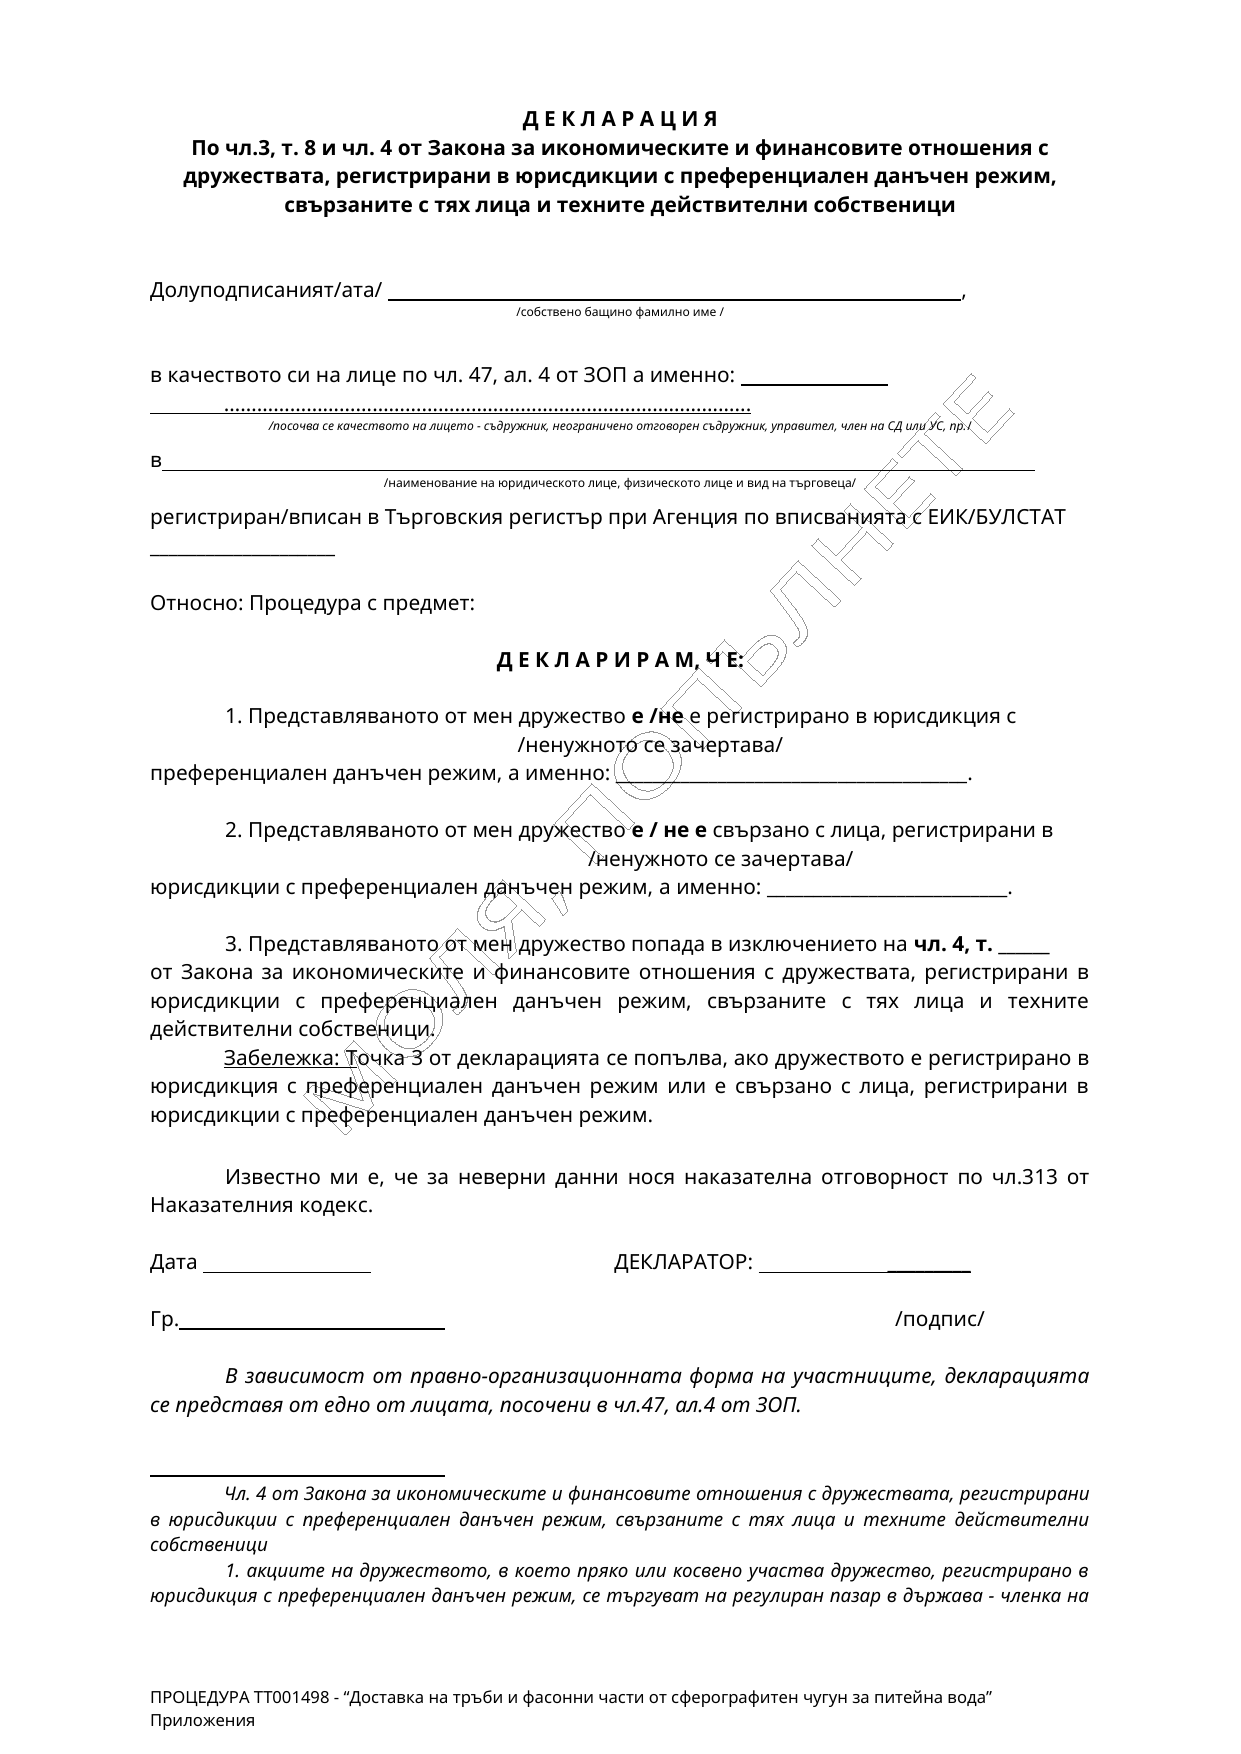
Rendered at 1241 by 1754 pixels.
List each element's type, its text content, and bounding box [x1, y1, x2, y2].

text По чл.3, т. 8 и чл. 4 от Закона за икономическите и финансовите отношения с дружествата, регистрирани в юрисдикции с преференциален данъчен режим, свързаните с тях лица и техните действителни собственици [150, 133, 1090, 218]
text /посочва се качеството на лицето - съдружник, неограничено отговорен съдружник, управител, член на СД или УС, пр./ [150, 417, 1090, 446]
text /наименование на юридическото лице, физическото лице и вид на търговеца/ [150, 474, 1090, 502]
text от Закона за икономическите и финансовите отношения с дружествата, регистрирани в юрисдикции с преференциален данъчен режим, свързаните с тях лица и техните действителни собственици. [150, 957, 1090, 1043]
text Чл. 4 от Закона за икономическите и финансовите отношения с дружествата, регистрирани в юрисдикции с преференциален данъчен режим, свързаните с тях лица и техните действителни собственици [150, 1481, 1090, 1557]
text В зависимост от правно-организационната форма на участниците, декларацията се представя от едно от лицата, посочени в чл.47, ал.4 от ЗОП. [150, 1361, 1090, 1418]
text Дата ДЕКЛАРАТОР: _________ [150, 1247, 1090, 1276]
text Известно ми е, че за неверни данни нося наказателна отговорност по чл.313 от Наказателния кодекс. [150, 1162, 1090, 1219]
text Долуподписаният/ата/ , [150, 275, 1090, 303]
text /ненужното се зачертава/ [150, 844, 1090, 872]
text /собствено бащино фамилно име / [150, 303, 1090, 332]
text /ненужното се зачертава/ [150, 730, 1090, 758]
text 1. Представляваното от мен дружество е /не е регистрирано в юрисдикция с [150, 702, 1090, 730]
text Гр. /подпис/ [150, 1304, 1090, 1333]
text преференциален данъчен режим, а именно: ______________________________________. [150, 758, 1090, 787]
text ____________________ [150, 531, 1090, 559]
text Относно: Процедура с предмет: [150, 588, 1090, 616]
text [150, 1557, 1090, 1608]
text в [150, 446, 1090, 474]
text регистриран/вписан в Търговския регистър при Агенция по вписванията с ЕИК/БУЛСТАТ [150, 502, 1090, 531]
text Забележка: Точка 3 от декларацията се попълва, ако дружеството е регистрирано в юрисдикция с преференциален данъчен режим или е свързано с лица, регистрирани в юрисдикции с преференциален данъчен режим. [150, 1043, 1090, 1128]
text Д Е К Л А Р А Ц И Я [150, 104, 1090, 133]
text Д Е К Л А Р И Р А М, Ч Е: [150, 645, 1090, 673]
text 2. Представляваното от мен дружество е / не е свързано с лица, регистрирани в [150, 815, 1090, 844]
text юрисдикции с преференциален данъчен режим, а именно: __________________________. [150, 872, 1090, 901]
text в качеството си на лице по чл. 47, ал. 4 от ЗОП а именно: …………………………………………………………………………………... [150, 360, 1090, 417]
text 3. Представляваното от мен дружество попада в изключението на чл. 4, т. ______ [150, 929, 1090, 957]
